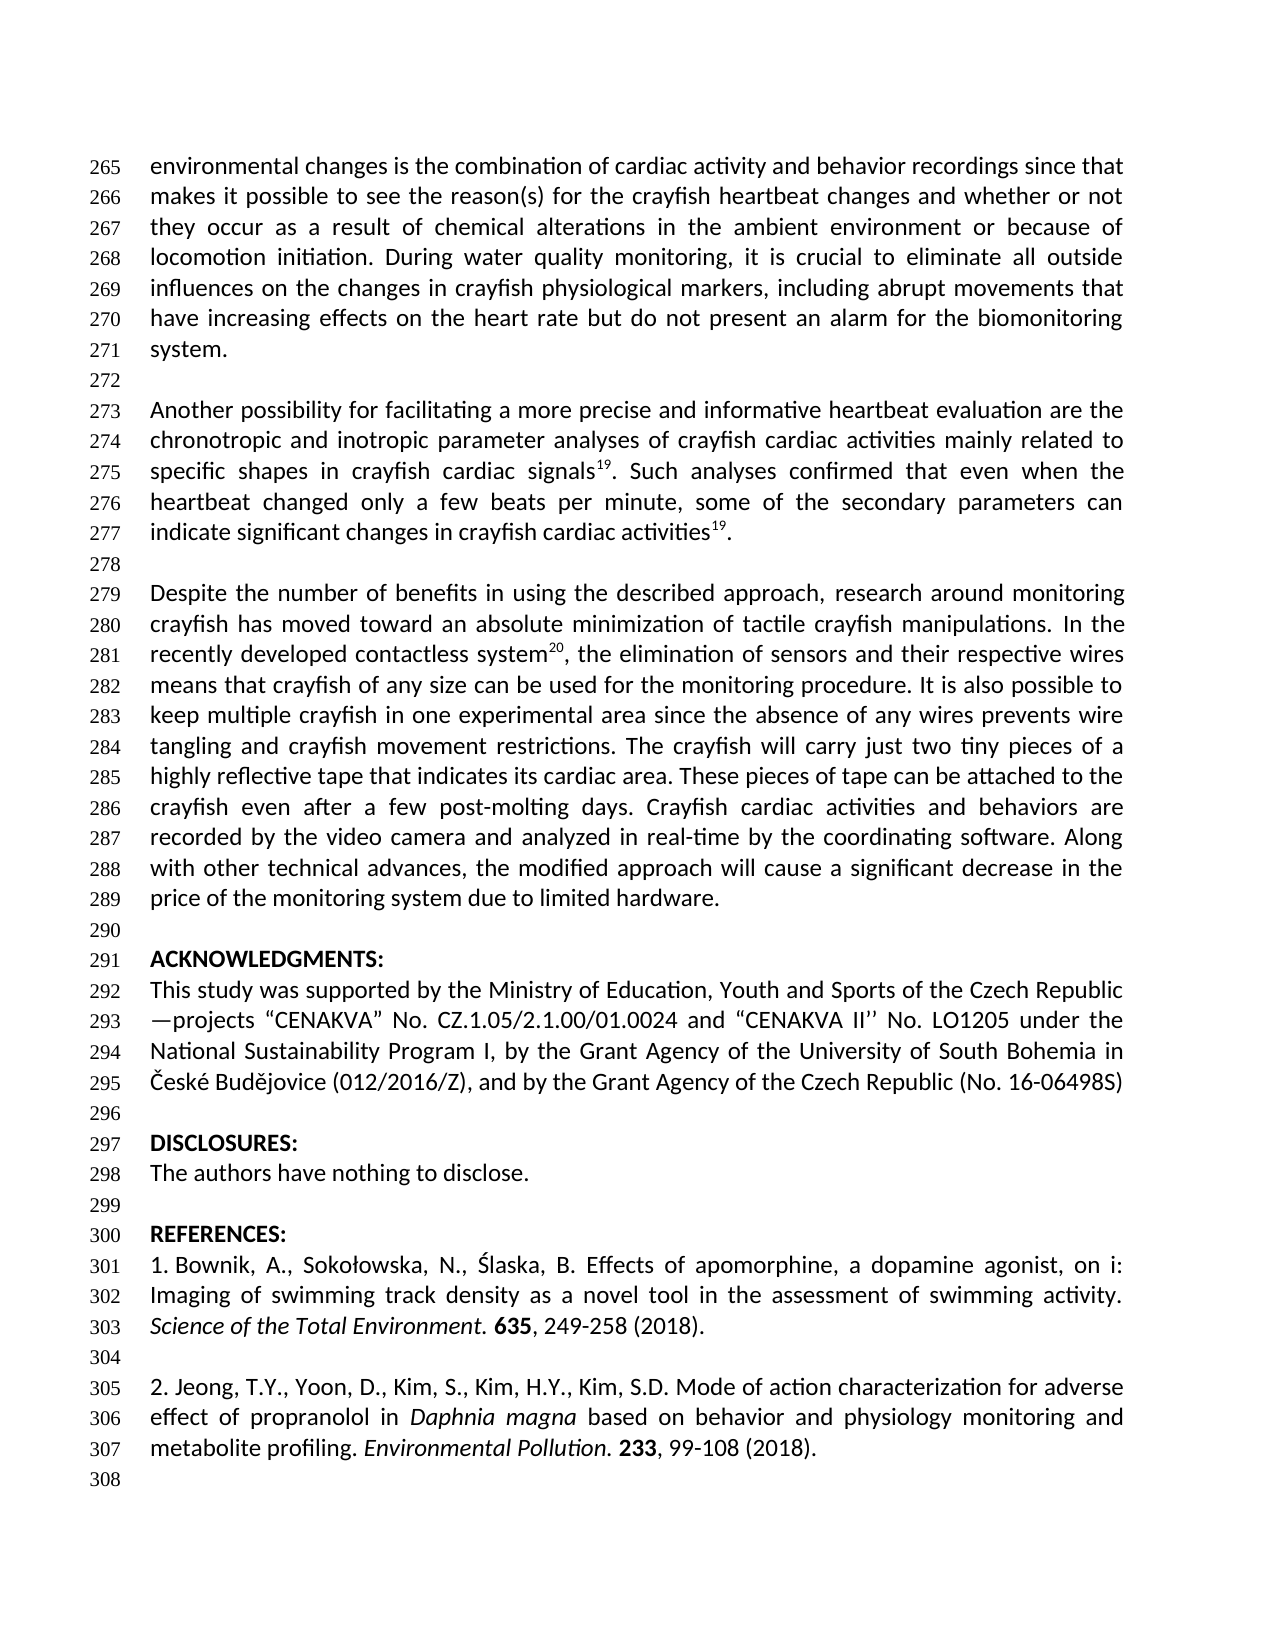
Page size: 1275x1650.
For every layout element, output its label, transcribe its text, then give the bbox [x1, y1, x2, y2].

list Jeong, T.Y., Yoon, D., Kim, S., Kim, H.Y., Kim, S.D. Mode of action characterization for adverse effect of propranolol in Daphnia magna based on behavior and physiology monitoring and metabolite profiling. Environmental Pollution. 233, 99-108 (2018). [150, 1371, 1125, 1462]
list Bownik, A., Sokołowska, N., Ślaska, B. Effects of apomorphine, a dopamine agonist, on i: Imaging of swimming track density as a novel tool in the assessment of swimming activity. Science of the Total Environment. 635, 249-258 (2018). [150, 1249, 1125, 1340]
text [150, 150, 1125, 364]
text Despite the number of benefits in using the described approach, research around monitoring crayfish has moved toward an absolute minimization of tactile crayfish manipulations. In the recently developed contactless system20, the elimination of sensors and their respective wires means that crayfish of any size can be used for the monitoring procedure. It is also possible to keep multiple crayfish in one experimental area since the absence of any wires prevents wire tangling and crayfish movement restrictions. The crayfish will carry just two tiny pieces of a highly reflective tape that indicates its cardiac area. These pieces of tape can be attached to the crayfish even after a few post-molting days. Crayfish cardiac activities and behaviors are recorded by the video camera and analyzed in real-time by the coordinating software. Along with other technical advances, the modified approach will cause a significant decrease in the price of the monitoring system due to limited hardware. [150, 577, 1125, 913]
text REFERENCES: [150, 1218, 1125, 1249]
text DISCLOSURES: [150, 1127, 1125, 1157]
text Another possibility for facilitating a more precise and informative heartbeat evaluation are the chronotropic and inotropic parameter analyses of crayfish cardiac activities mainly related to specific shapes in crayfish cardiac signals19. Such analyses confirmed that even when the heartbeat changed only a few beats per minute, some of the secondary parameters can indicate significant changes in crayfish cardiac activities19. [150, 394, 1125, 547]
text This study was supported by the Ministry of Education, Youth and Sports of the Czech Republic—projects “CENAKVA” No. CZ.1.05/2.1.00/01.0024 and “CENAKVA II’’ No. LO1205 under the National Sustainability Program I, by the Grant Agency of the University of South Bohemia in České Budějovice (012/2016/Z), and by the Grant Agency of the Czech Republic (No. 16-06498S) [150, 974, 1125, 1096]
text ACKNOWLEDGMENTS: [150, 943, 1125, 974]
text The authors have nothing to disclose. [150, 1157, 1125, 1188]
